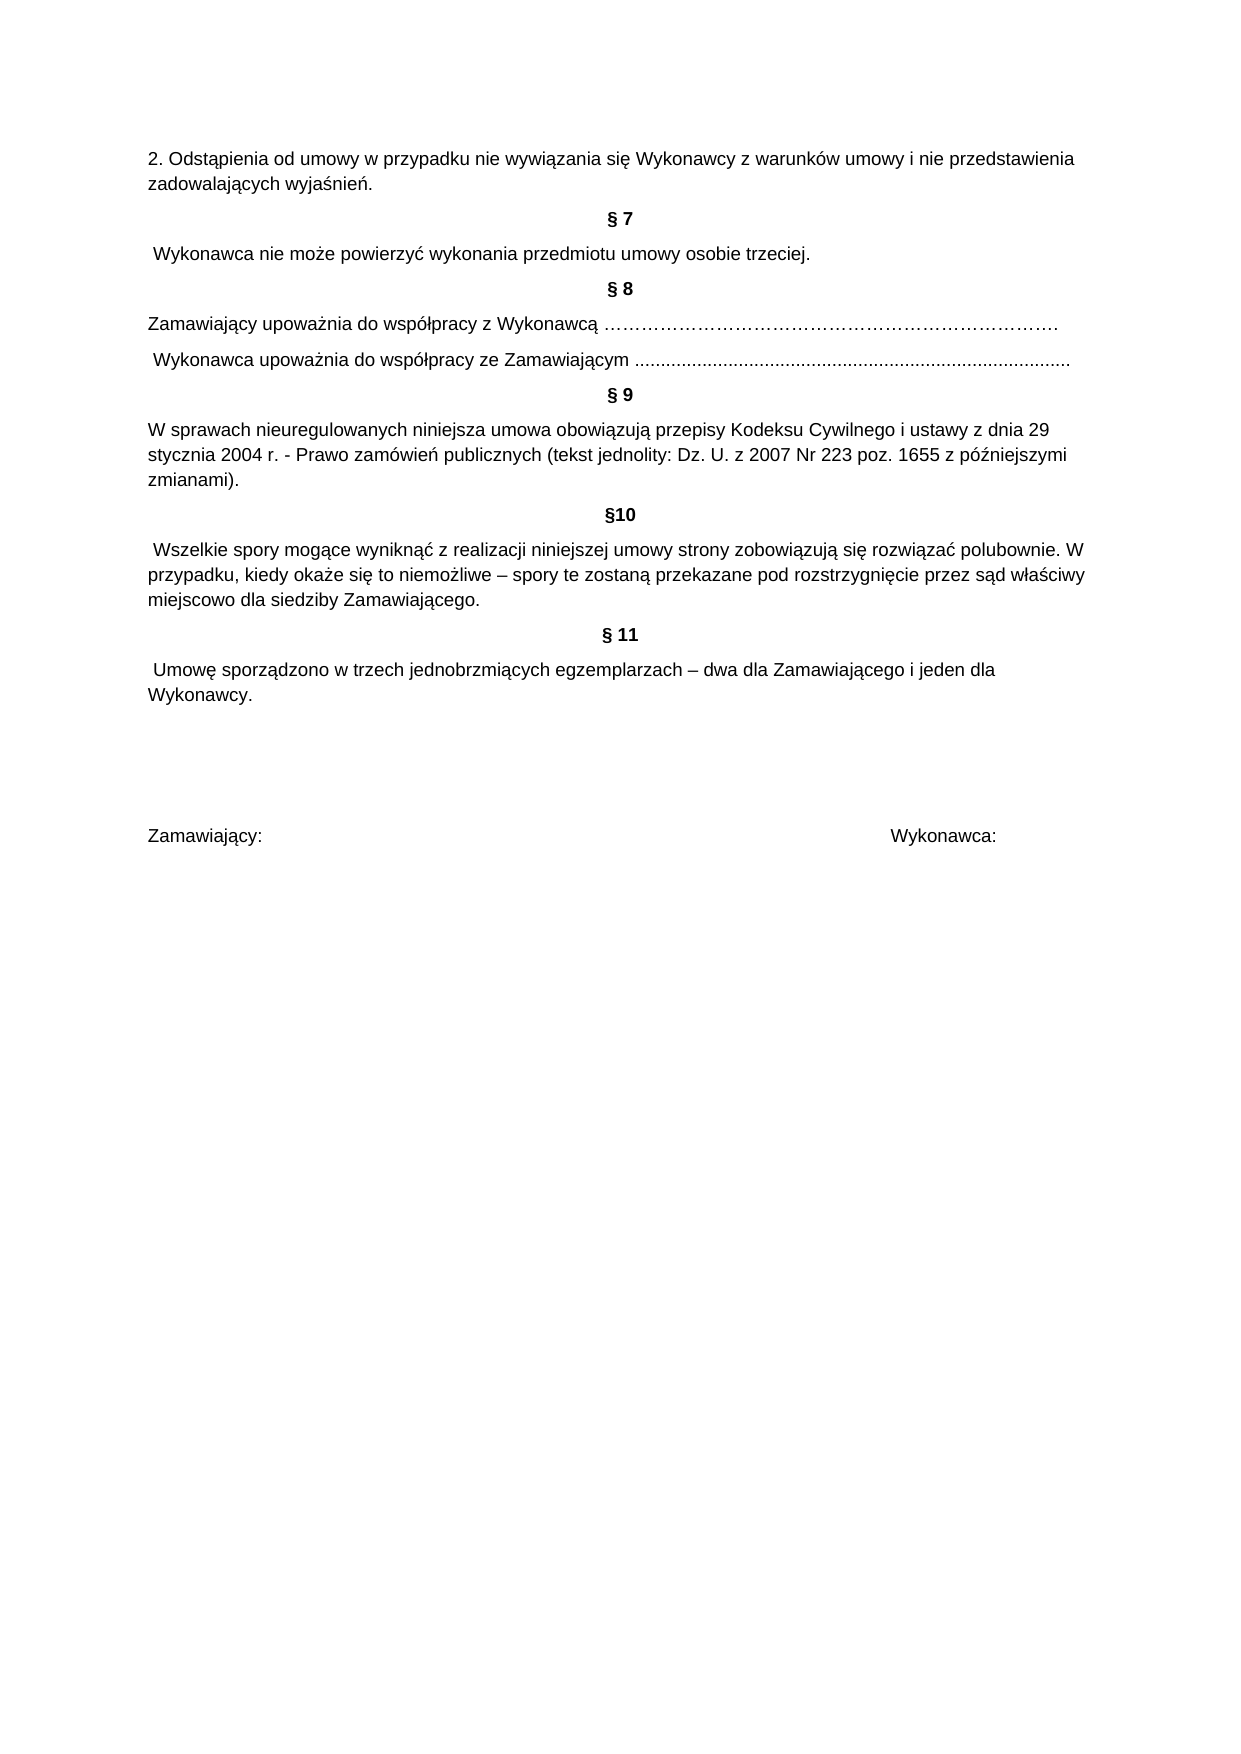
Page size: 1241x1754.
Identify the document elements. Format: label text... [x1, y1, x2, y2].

text § 8 [148, 278, 1093, 299]
text Wszelkie spory mogące wyniknąć z realizacji niniejszej umowy strony zobowiązują się rozwiązać polubownie. W przypadku, kiedy okaże się to niemożliwe – spory te zostaną przekazane pod rozstrzygnięcie przez sąd właściwy miejscowo dla siedziby Zamawiającego. [148, 539, 1093, 610]
text Wykonawca nie może powierzyć wykonania przedmiotu umowy osobie trzeciej. [148, 243, 1093, 264]
text Zamawiający: Wykonawca: [148, 824, 1093, 846]
text Zamawiający upoważnia do współpracy z Wykonawcą ………………………………………………………………. [148, 313, 1093, 335]
text Wykonawca upoważnia do współpracy ze Zamawiającym .................................................................................... [148, 348, 1093, 370]
text § 7 [148, 208, 1093, 229]
text §10 [148, 504, 1093, 525]
text W sprawach nieuregulowanych niniejsza umowa obowiązują przepisy Kodeksu Cywilnego i ustawy z dnia 29 stycznia 2004 r. - Prawo zamówień publicznych (tekst jednolity: Dz. U. z 2007 Nr 223 poz. 1655 z późniejszymi zmianami). [148, 419, 1093, 490]
text Umowę sporządzono w trzech jednobrzmiących egzemplarzach – dwa dla Zamawiającego i jeden dla Wykonawcy. [148, 659, 1093, 705]
text 2. Odstąpienia od umowy w przypadku nie wywiązania się Wykonawcy z warunków umowy i nie przedstawienia zadowalających wyjaśnień. [148, 148, 1093, 194]
text § 9 [148, 384, 1093, 405]
text § 11 [148, 624, 1093, 645]
